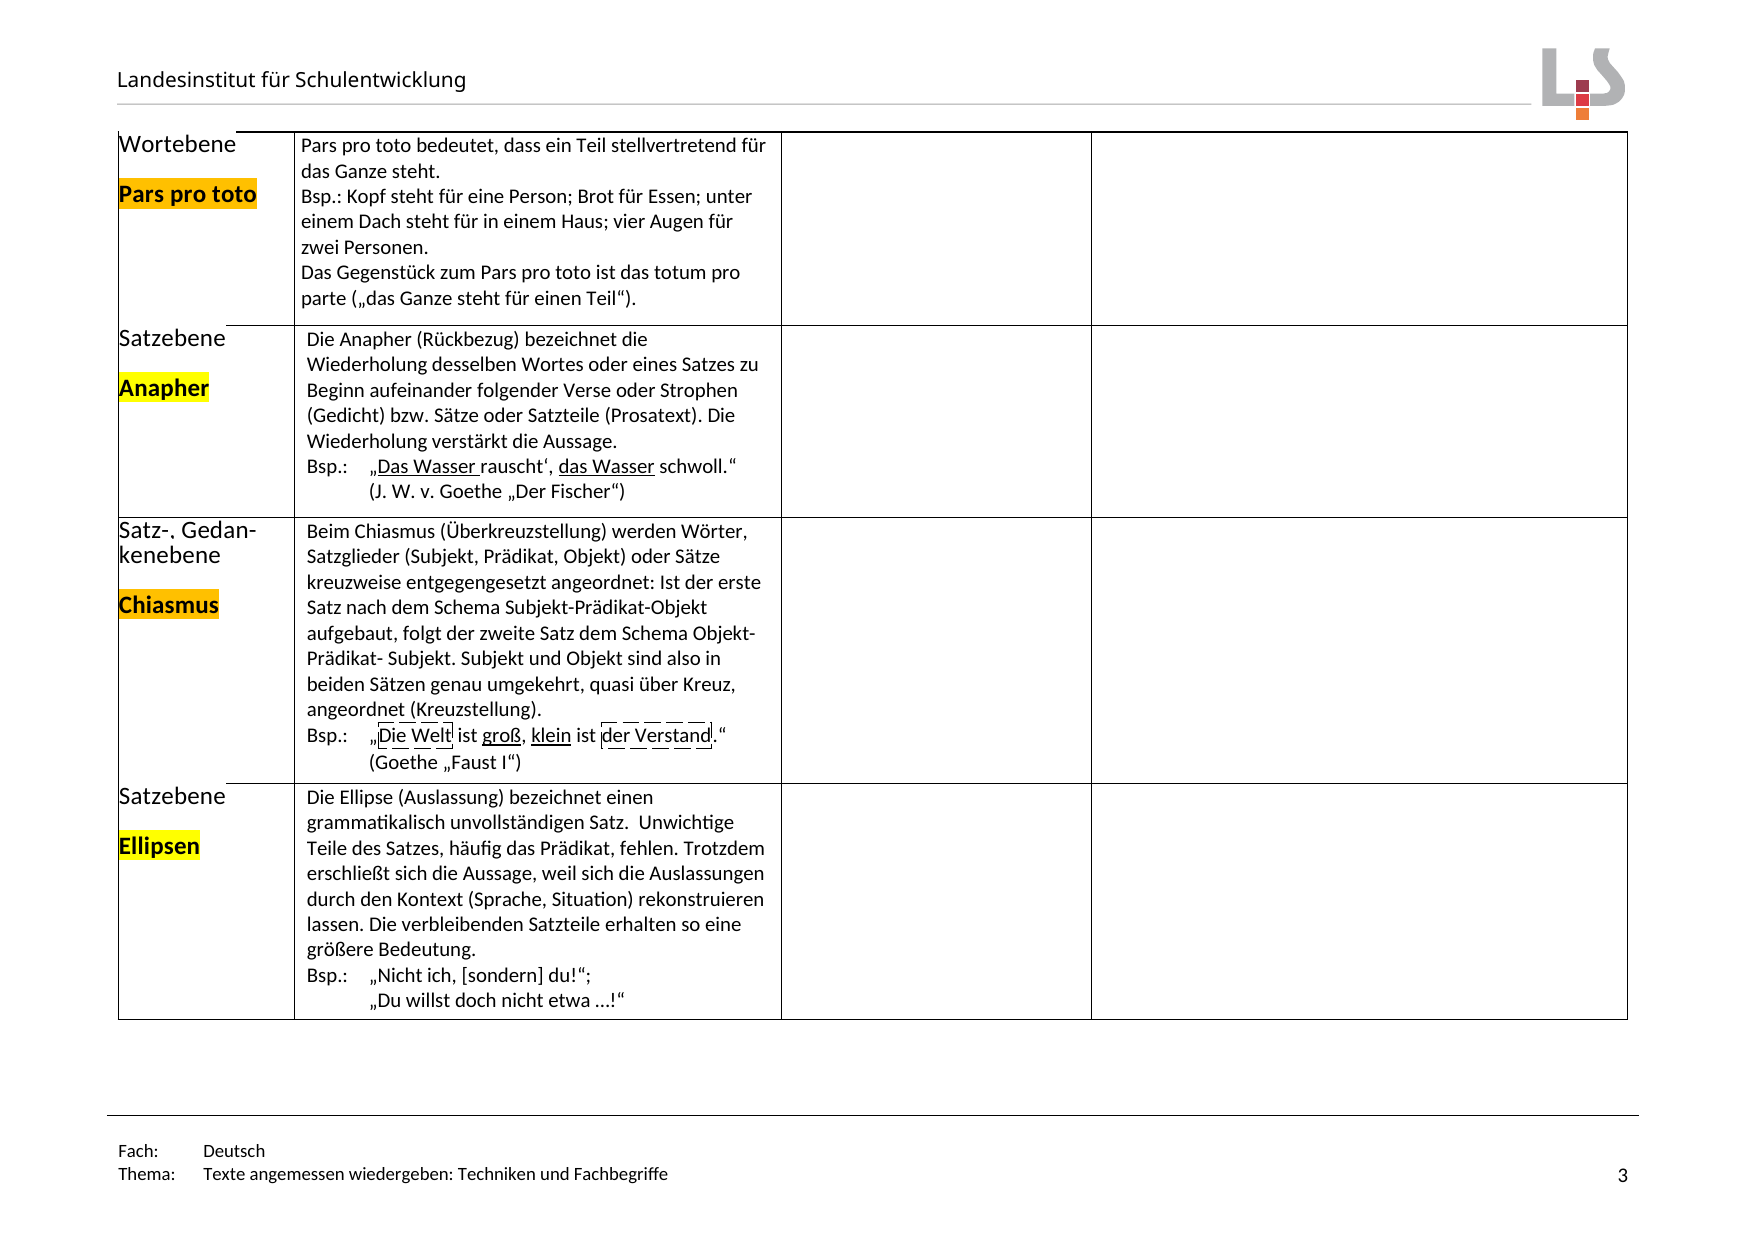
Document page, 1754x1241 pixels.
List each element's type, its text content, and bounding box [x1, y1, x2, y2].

table_cell [1092, 518, 1627, 783]
table_cell [1092, 784, 1627, 1019]
table_cell Wortebene Pars pro toto [119, 133, 294, 325]
table_cell Die Ellipse (Auslassung) bezeichnet einen grammatikalisch unvollständigen Satz. Unwichtige Teile des Satzes, häufig das Prädikat, fehlen. Trotzdem erschließt sich die Aussage, weil sich die Auslassungen durch den Kontext (Sprache, Situation) rekonstruieren lassen. Die verbleibenden Satzteile erhalten so eine größere Bedeutung. Bsp.: „Nicht ich, [sondern] du!“; „Du willst doch nicht etwa …!“ [295, 784, 781, 1019]
table_cell Beim Chiasmus (Überkreuzstellung) werden Wörter, Satzglieder (Subjekt, Prädikat, Objekt) oder Sätze kreuzweise entgegengesetzt angeordnet: Ist der erste Satz nach dem Schema Subjekt-Prädikat-Objekt aufgebaut, folgt der zweite Satz dem Schema Objekt-Prädikat- Subjekt. Subjekt und Objekt sind also in beiden Sätzen genau umgekehrt, quasi über Kreuz, angeordnet (Kreuzstellung). Bsp.: „Die Welt ist groß, klein ist der Verstand.“ (Goethe „Faust I“) [295, 518, 781, 783]
table_cell Pars pro toto bedeutet, dass ein Teil stellvertretend für das Ganze steht. Bsp.: Kopf steht für eine Person; Brot für Essen; unter einem Dach steht für in einem Haus; vier Augen für zwei Personen. Das Gegenstück zum Pars pro toto ist das totum pro parte („das Ganze steht für einen Teil“). [295, 133, 781, 325]
table_cell [782, 784, 1091, 1019]
table_cell Die Anapher (Rückbezug) bezeichnet die Wiederholung desselben Wortes oder eines Satzes zu Beginn aufeinander folgender Verse oder Strophen (Gedicht) bzw. Sätze oder Satzteile (Prosatext). Die Wiederholung verstärkt die Aussage. Bsp.: „Das Wasser rauscht‘, das Wasser schwoll.“ (J. W. v. Goethe „Der Fischer“) [295, 326, 781, 517]
table_cell [1092, 133, 1627, 325]
table_cell Satzebene Ellipsen [119, 784, 294, 1019]
table_cell [782, 326, 1091, 517]
table_cell [782, 518, 1091, 783]
table_cell [782, 133, 1091, 325]
table_cell [1092, 326, 1627, 517]
table_cell Satzebene Anapher [119, 326, 294, 517]
table_cell Satz-, Gedan-kenebene Chiasmus [119, 518, 294, 783]
